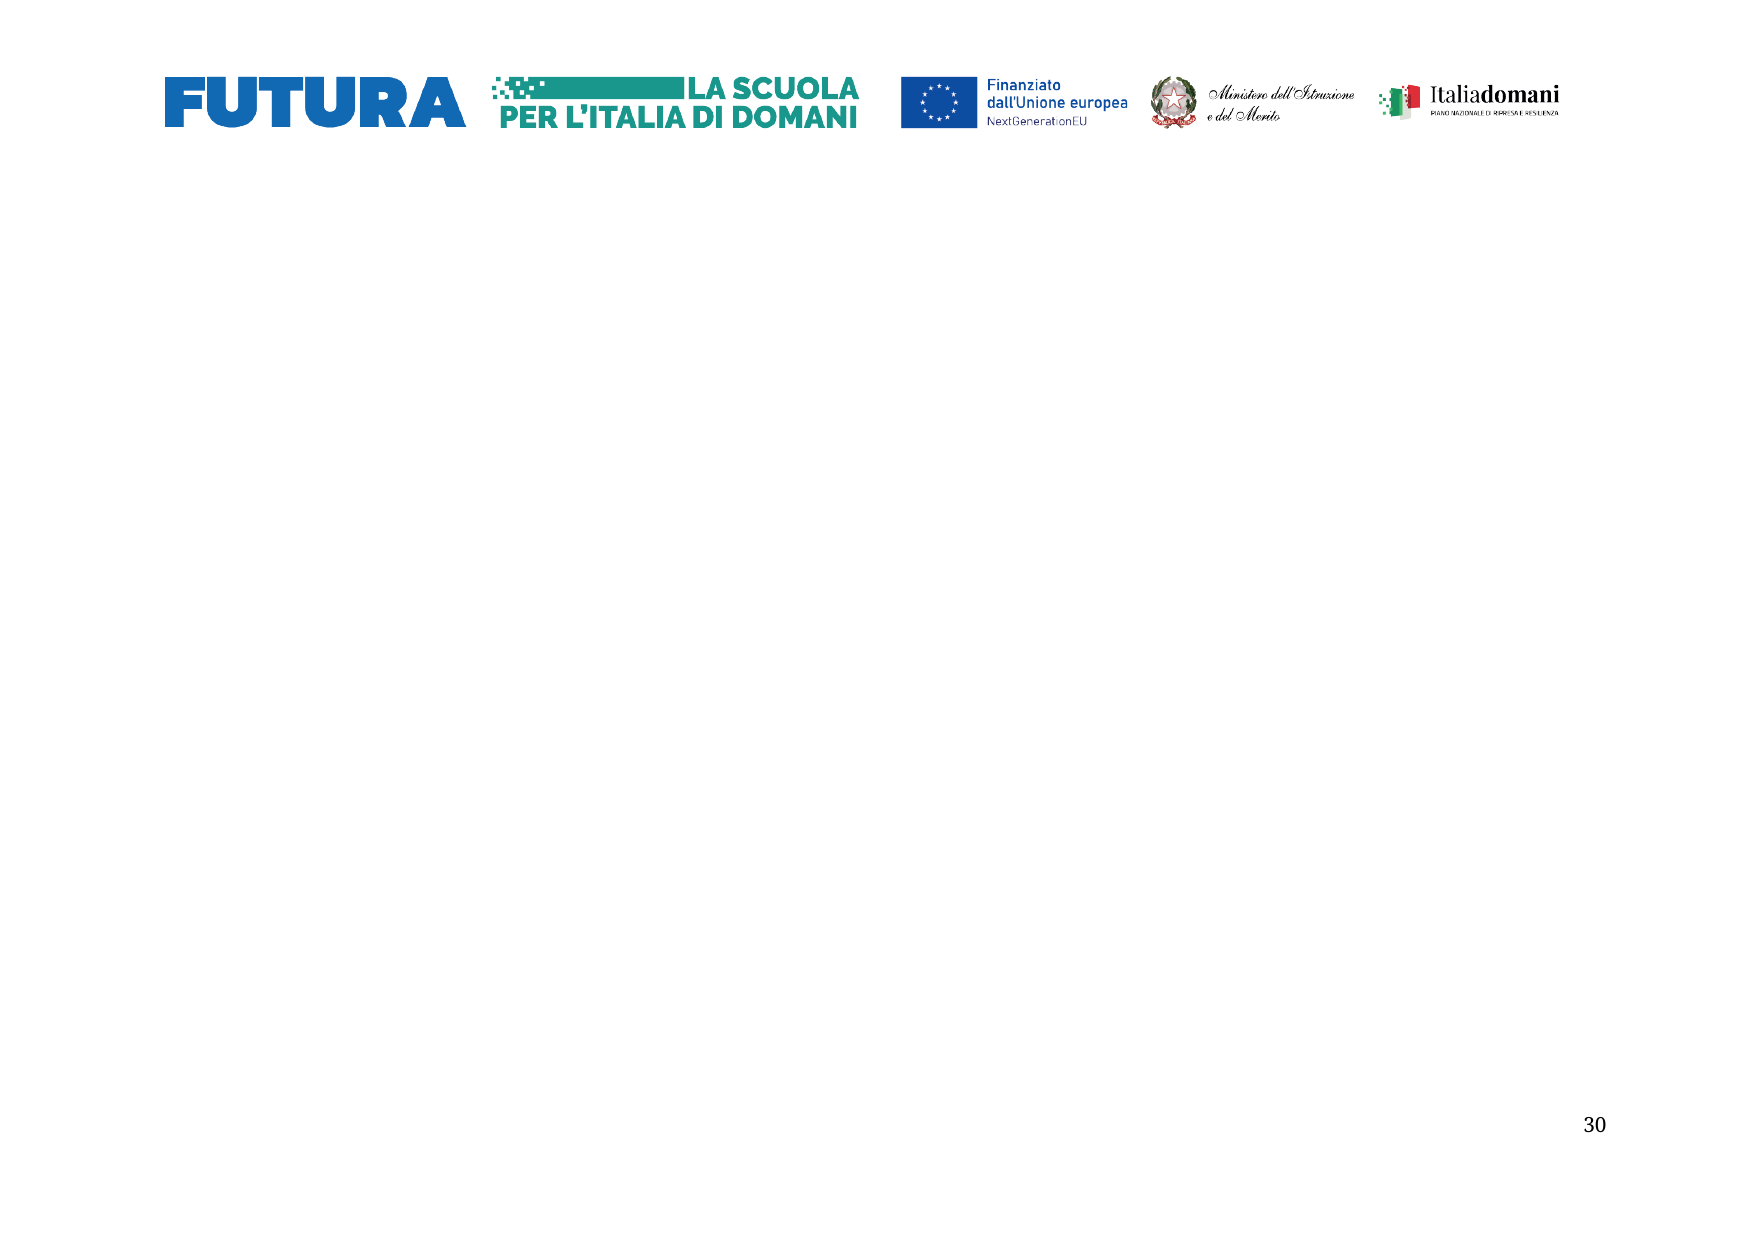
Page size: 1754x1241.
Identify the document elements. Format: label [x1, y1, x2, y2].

picture [162, 73, 1562, 132]
